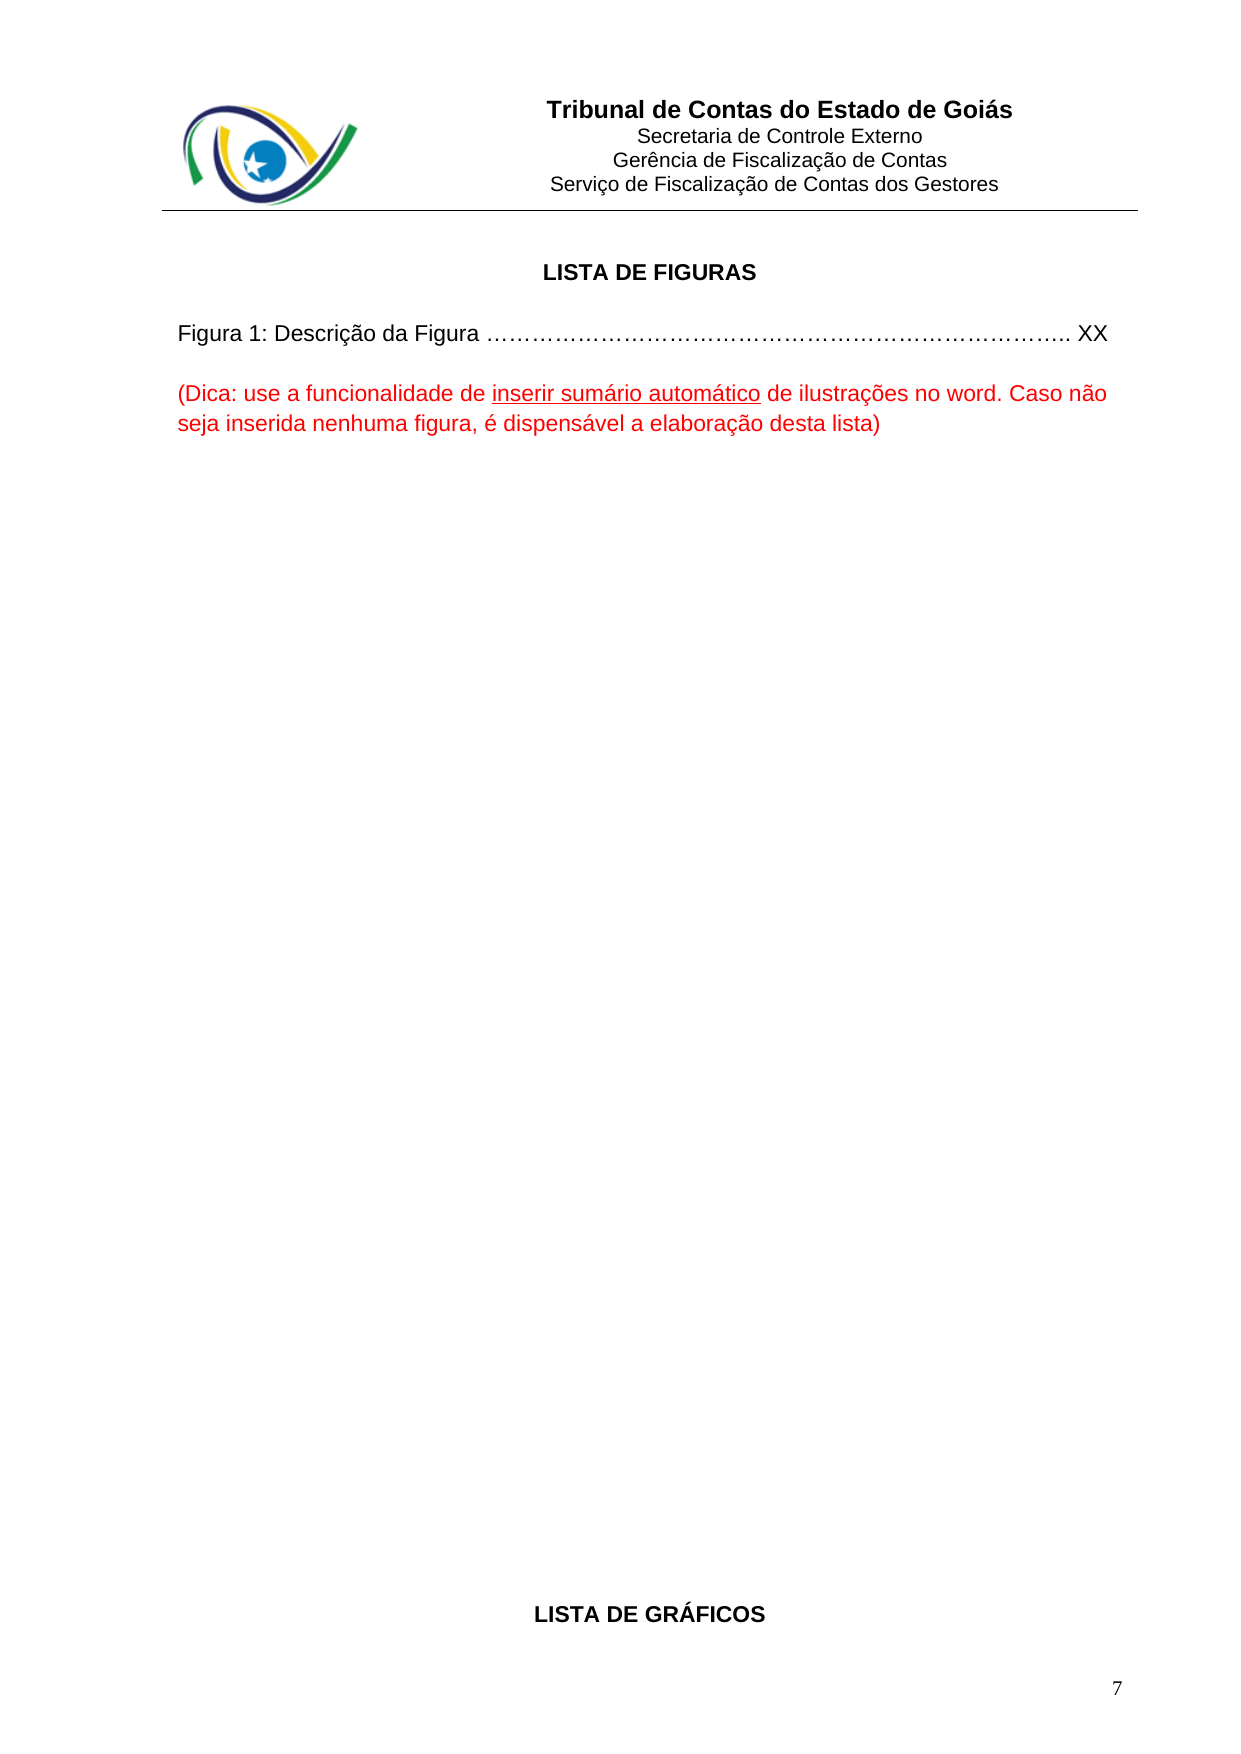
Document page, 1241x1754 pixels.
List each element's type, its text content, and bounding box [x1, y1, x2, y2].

text LISTA DE GRÁFICOS [177, 1601, 1122, 1627]
text Figura 1: Descrição da Figura ………………………………………………………………….. XX [177, 319, 1122, 346]
picture [176, 98, 363, 210]
text LISTA DE FIGURAS [177, 259, 1122, 285]
text (Dica: use a funcionalidade de inserir sumário automático de ilustrações no word. Caso não seja inserida nenhuma figura, é dispensável a elaboração desta lista) [177, 380, 1122, 436]
